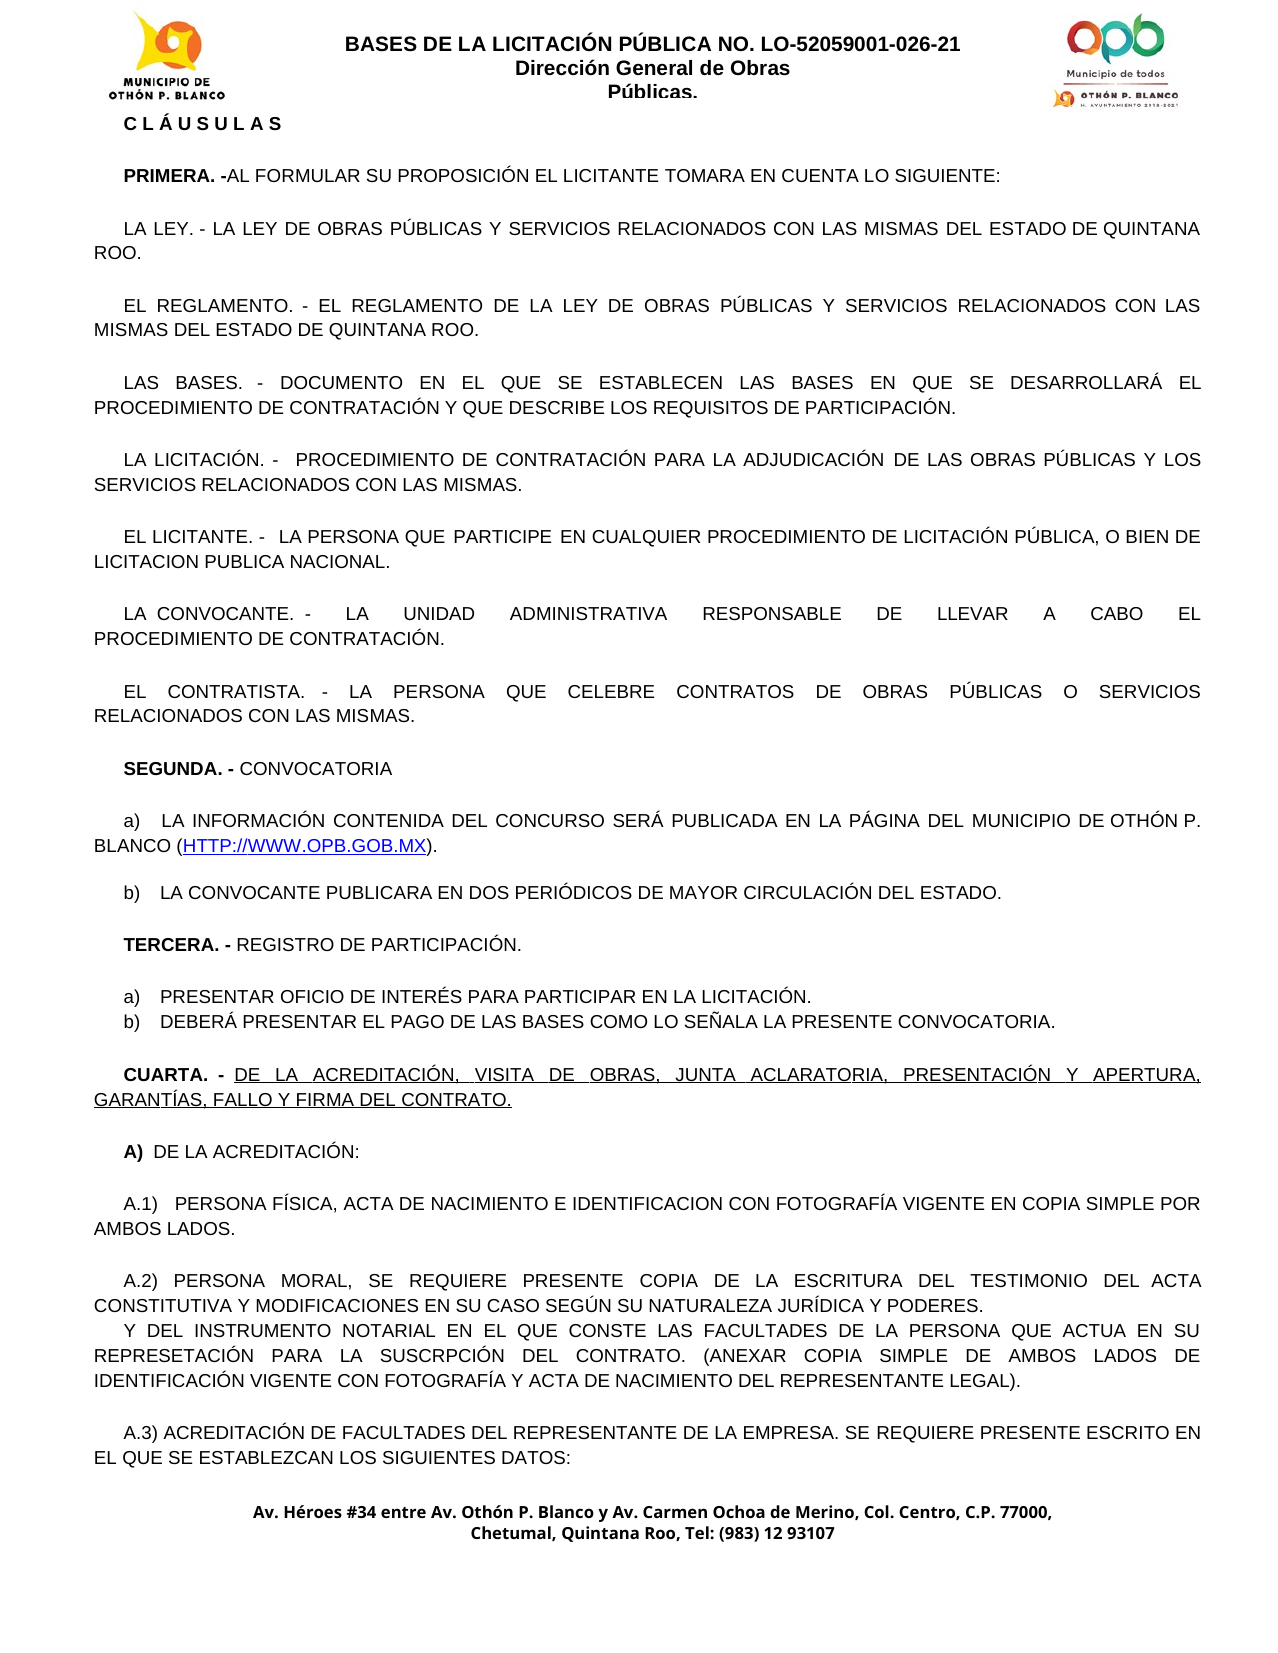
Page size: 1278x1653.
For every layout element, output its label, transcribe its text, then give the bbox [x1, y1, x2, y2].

text a) LA INFORMACIÓN CONTENIDA DEL CONCURSO SERÁ PUBLICADA EN LA PÁGINA DEL MUNICIPIO DE OTHÓN P. BLANCO (HTTP://WWW.OPB.GOB.MX). [94, 810, 1201, 856]
text A) DE LA ACREDITACIÓN: [94, 1141, 1201, 1162]
text A.2) PERSONA MORAL, SE REQUIERE PRESENTE COPIA DE LA ESCRITURA DEL TESTIMONIO DEL ACTA CONSTITUTIVA Y MODIFICACIONES EN SU CASO SEGÚN SU NATURALEZA JURÍDICA Y PODERES. [94, 1270, 1201, 1317]
text LA LEY. - LA LEY DE OBRAS PÚBLICAS Y SERVICIOS RELACIONADOS CON LAS MISMAS DEL ESTADO DE QUINTANA ROO. [94, 217, 1201, 264]
text LAS BASES. - DOCUMENTO EN EL QUE SE ESTABLECEN LAS BASES EN QUE SE DESARROLLARÁ EL PROCEDIMIENTO DE CONTRATACIÓN Y QUE DESCRIBE LOS REQUISITOS DE PARTICIPACIÓN. [94, 372, 1201, 418]
text Y DEL INSTRUMENTO NOTARIAL EN EL QUE CONSTE LAS FACULTADES DE LA PERSONA QUE ACTUA EN SU REPRESETACIÓN PARA LA SUSCRPCIÓN DEL CONTRATO. (ANEXAR COPIA SIMPLE DE AMBOS LADOS DE IDENTIFICACIÓN VIGENTE CON FOTOGRAFÍA Y ACTA DE NACIMIENTO DEL REPRESENTANTE LEGAL). [94, 1320, 1201, 1391]
text EL REGLAMENTO. - EL REGLAMENTO DE LA LEY DE OBRAS PÚBLICAS Y SERVICIOS RELACIONADOS CON LAS MISMAS DEL ESTADO DE QUINTANA ROO. [94, 294, 1201, 341]
picture [1049, 13, 1192, 112]
text LA LICITACIÓN. - PROCEDIMIENTO DE CONTRATACIÓN PARA LA ADJUDICACIÓN DE LAS OBRAS PÚBLICAS Y LOS SERVICIOS RELACIONADOS CON LAS MISMAS. [94, 449, 1201, 495]
text LA CONVOCANTE. - LA UNIDAD ADMINISTRATIVA RESPONSABLE DE LLEVAR A CABO EL PROCEDIMIENTO DE CONTRATACIÓN. [94, 603, 1201, 649]
text SEGUNDA. - CONVOCATORIA [94, 758, 1201, 779]
text EL LICITANTE. - LA PERSONA QUE PARTICIPE EN CUALQUIER PROCEDIMIENTO DE LICITACIÓN PÚBLICA, O BIEN DE LICITACION PUBLICA NACIONAL. [94, 526, 1201, 572]
text CUARTA. - DE LA ACREDITACIÓN, VISITA DE OBRAS, JUNTA ACLARATORIA, PRESENTACIÓN Y APERTURA, GARANTÍAS, FALLO Y FIRMA DEL CONTRATO. [94, 1063, 1201, 1110]
text a) PRESENTAR OFICIO DE INTERÉS PARA PARTICIPAR EN LA LICITACIÓN. [94, 986, 1201, 1008]
text TERCERA. - REGISTRO DE PARTICIPACIÓN. [94, 934, 1201, 956]
text EL CONTRATISTA. - LA PERSONA QUE CELEBRE CONTRATOS DE OBRAS PÚBLICAS O SERVICIOS RELACIONADOS CON LAS MISMAS. [94, 680, 1201, 727]
text b) DEBERÁ PRESENTAR EL PAGO DE LAS BASES COMO LO SEÑALA LA PRESENTE CONVOCATORIA. [94, 1011, 1201, 1033]
text A.1) PERSONA FÍSICA, ACTA DE NACIMIENTO E IDENTIFICACION CON FOTOGRAFÍA VIGENTE EN COPIA SIMPLE POR AMBOS LADOS. [94, 1193, 1201, 1239]
text b) LA CONVOCANTE PUBLICARA EN DOS PERIÓDICOS DE MAYOR CIRCULACIÓN DEL ESTADO. [94, 882, 1201, 903]
text C L Á U S U L A S [94, 112, 1201, 134]
picture [104, 0, 237, 112]
text PRIMERA. -AL FORMULAR SU PROPOSICIÓN EL LICITANTE TOMARA EN CUENTA LO SIGUIENTE: [94, 165, 1201, 186]
text A.3) ACREDITACIÓN DE FACULTADES DEL REPRESENTANTE DE LA EMPRESA. SE REQUIERE PRESENTE ESCRITO EN EL QUE SE ESTABLEZCAN LOS SIGUIENTES DATOS: [94, 1422, 1201, 1468]
